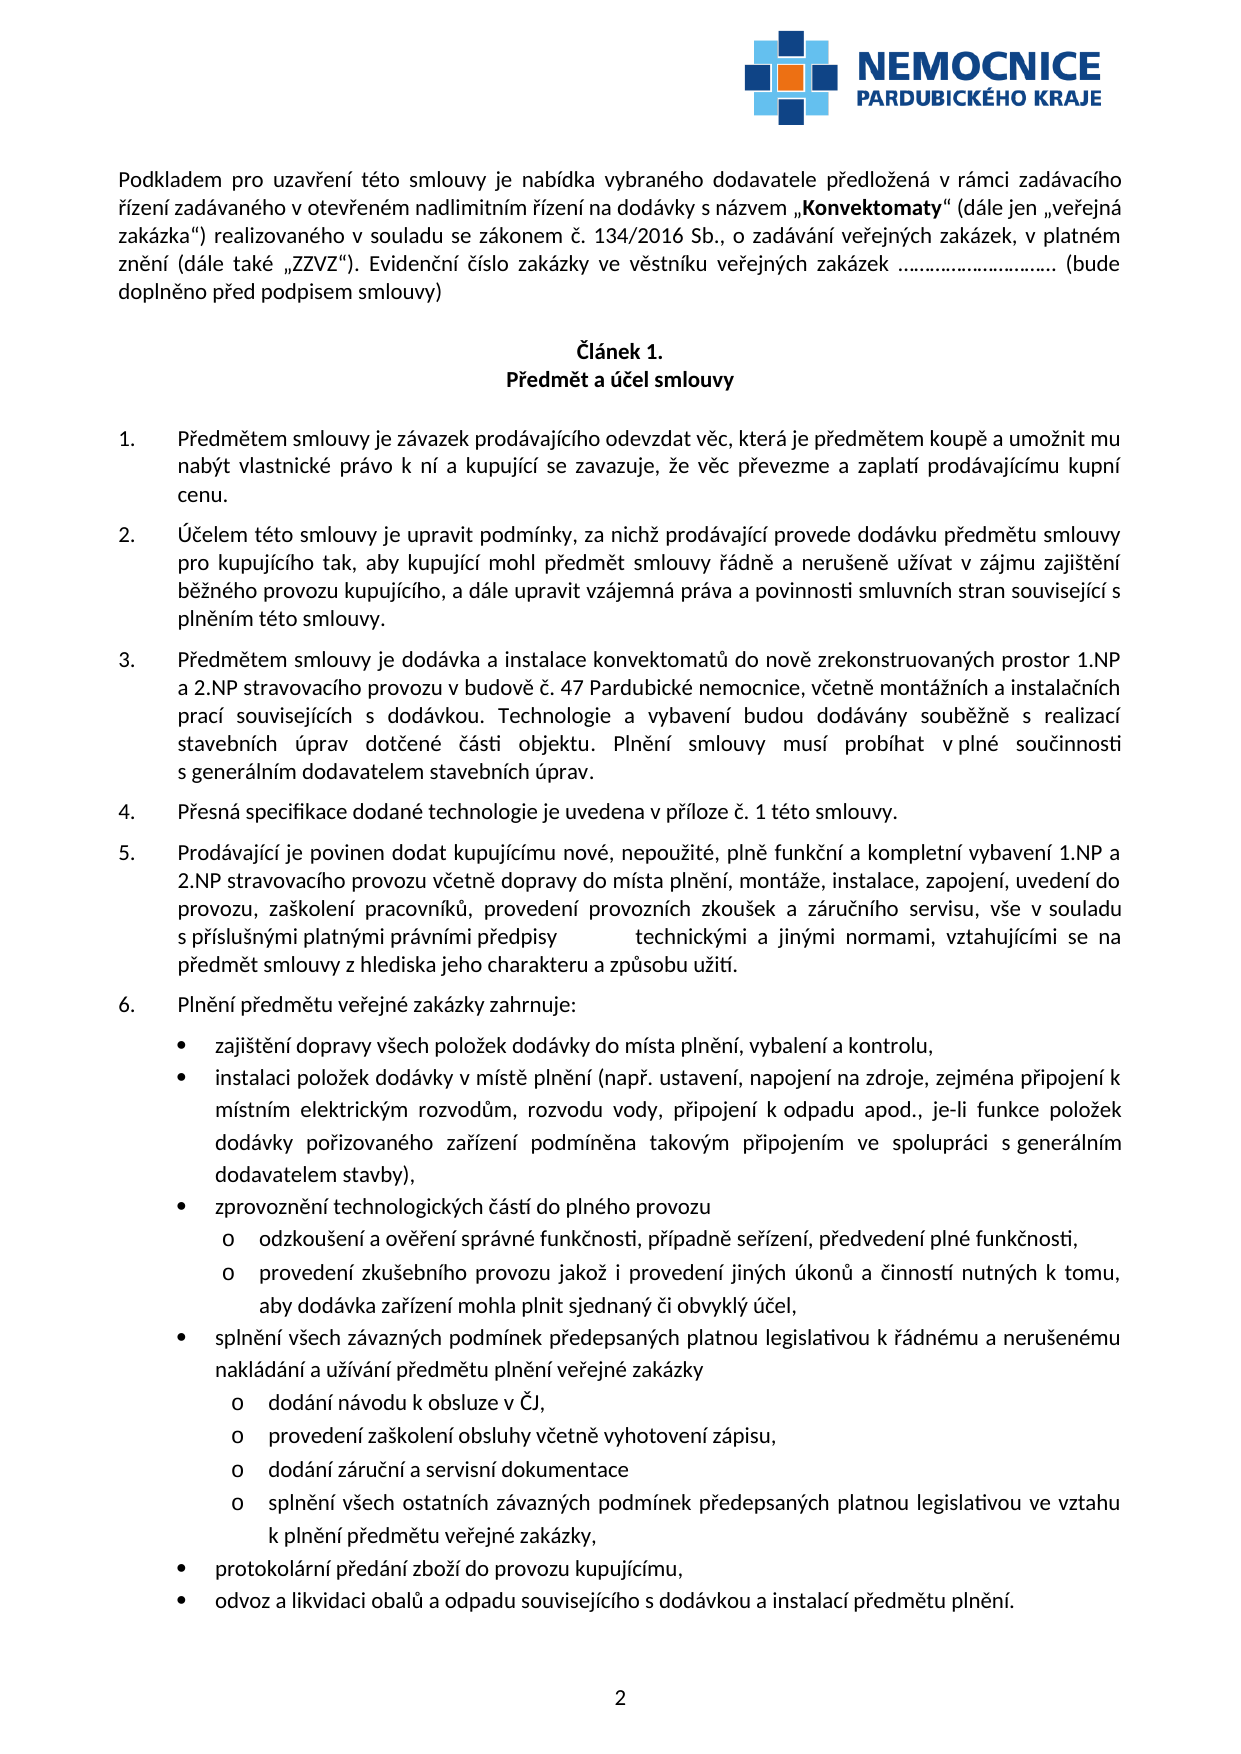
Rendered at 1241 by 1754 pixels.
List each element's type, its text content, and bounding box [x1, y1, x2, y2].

picture [743, 30, 1101, 126]
list zajištění dopravy všech položek dodávky do místa plnění, vybalení a kontrolu, [177, 1031, 1122, 1059]
list dodání návodu k obsluze v ČJ, [231, 1388, 1122, 1417]
list Plnění předmětu veřejné zakázky zahrnuje: [118, 991, 1122, 1018]
list Předmětem smlouvy je závazek prodávajícího odevzdat věc, která je předmětem koupě a umožnit mu nabýt vlastnické právo k ní a kupující se zavazuje, že věc převezme a zaplatí prodávajícímu kupní cenu. [118, 424, 1122, 508]
list Prodávající je povinen dodat kupujícímu nové, nepoužité, plně funkční a kompletní vybavení 1.NP a 2.NP stravovacího provozu včetně dopravy do místa plnění, montáže, instalace, zapojení, uvedení do provozu, zaškolení pracovníků, provedení provozních zkoušek a záručního servisu, vše v souladu s příslušnými platnými právními předpisy technickými a jinými normami, vztahujícími se na předmět smlouvy z hlediska jeho charakteru a způsobu užití. [118, 838, 1122, 978]
list Předmětem smlouvy je dodávka a instalace konvektomatů do nově zrekonstruovaných prostor 1.NP a 2.NP stravovacího provozu v budově č. 47 Pardubické nemocnice, včetně montážních a instalačních prací souvisejících s dodávkou. Technologie a vybavení budou dodávány souběžně s realizací stavebních úprav dotčené části objektu. Plnění smlouvy musí probíhat v plné součinnosti s generálním dodavatelem stavebních úprav. [118, 645, 1122, 785]
list zprovoznění technologických částí do plného provozu [177, 1192, 1122, 1220]
list splnění všech závazných podmínek předepsaných platnou legislativou k řádnému a nerušenému nakládání a užívání předmětu plnění veřejné zakázky [177, 1323, 1122, 1383]
text Podkladem pro uzavření této smlouvy je nabídka vybraného dodavatele předložená v rámci zadávacího řízení zadávaného v otevřeném nadlimitním řízení na dodávky s názvem „Konvektomaty“ (dále jen „veřejná zakázka“) realizovaného v souladu se zákonem č. 134/2016 Sb., o zadávání veřejných zakázek, v platném znění (dále také „ZZVZ“). Evidenční číslo zakázky ve věstníku veřejných zakázek ………………………… (bude doplněno před podpisem smlouvy) [118, 165, 1122, 305]
list protokolární předání zboží do provozu kupujícímu, [177, 1554, 1122, 1582]
list dodání záruční a servisní dokumentace [231, 1455, 1122, 1484]
text Článek 1. [118, 337, 1122, 365]
list splnění všech ostatních závazných podmínek předepsaných platnou legislativou ve vztahu k plnění předmětu veřejné zakázky, [231, 1488, 1122, 1549]
list Účelem této smlouvy je upravit podmínky, za nichž prodávající provede dodávku předmětu smlouvy pro kupujícího tak, aby kupující mohl předmět smlouvy řádně a nerušeně užívat v zájmu zajištění běžného provozu kupujícího, a dále upravit vzájemná práva a povinnosti smluvních stran související s plněním této smlouvy. [118, 520, 1122, 632]
list instalaci položek dodávky v místě plnění (např. ustavení, napojení na zdroje, zejména připojení k místním elektrickým rozvodům, rozvodu vody, připojení k odpadu apod., je-li funkce položek dodávky pořizovaného zařízení podmíněna takovým připojením ve spolupráci s generálním dodavatelem stavby), [177, 1063, 1122, 1188]
list odvoz a likvidaci obalů a odpadu souvisejícího s dodávkou a instalací předmětu plnění. [177, 1586, 1122, 1614]
list provedení zaškolení obsluhy včetně vyhotovení zápisu, [231, 1421, 1122, 1450]
list odzkoušení a ověření správné funkčnosti, případně seřízení, předvedení plné funkčnosti, [221, 1224, 1122, 1253]
list Přesná specifikace dodané technologie je uvedena v příloze č. 1 této smlouvy. [118, 797, 1122, 825]
subtitle Předmět a účel smlouvy [118, 365, 1122, 393]
list provedení zkušebního provozu jakož i provedení jiných úkonů a činností nutných k tomu, aby dodávka zařízení mohla plnit sjednaný či obvyklý účel, [221, 1258, 1122, 1319]
